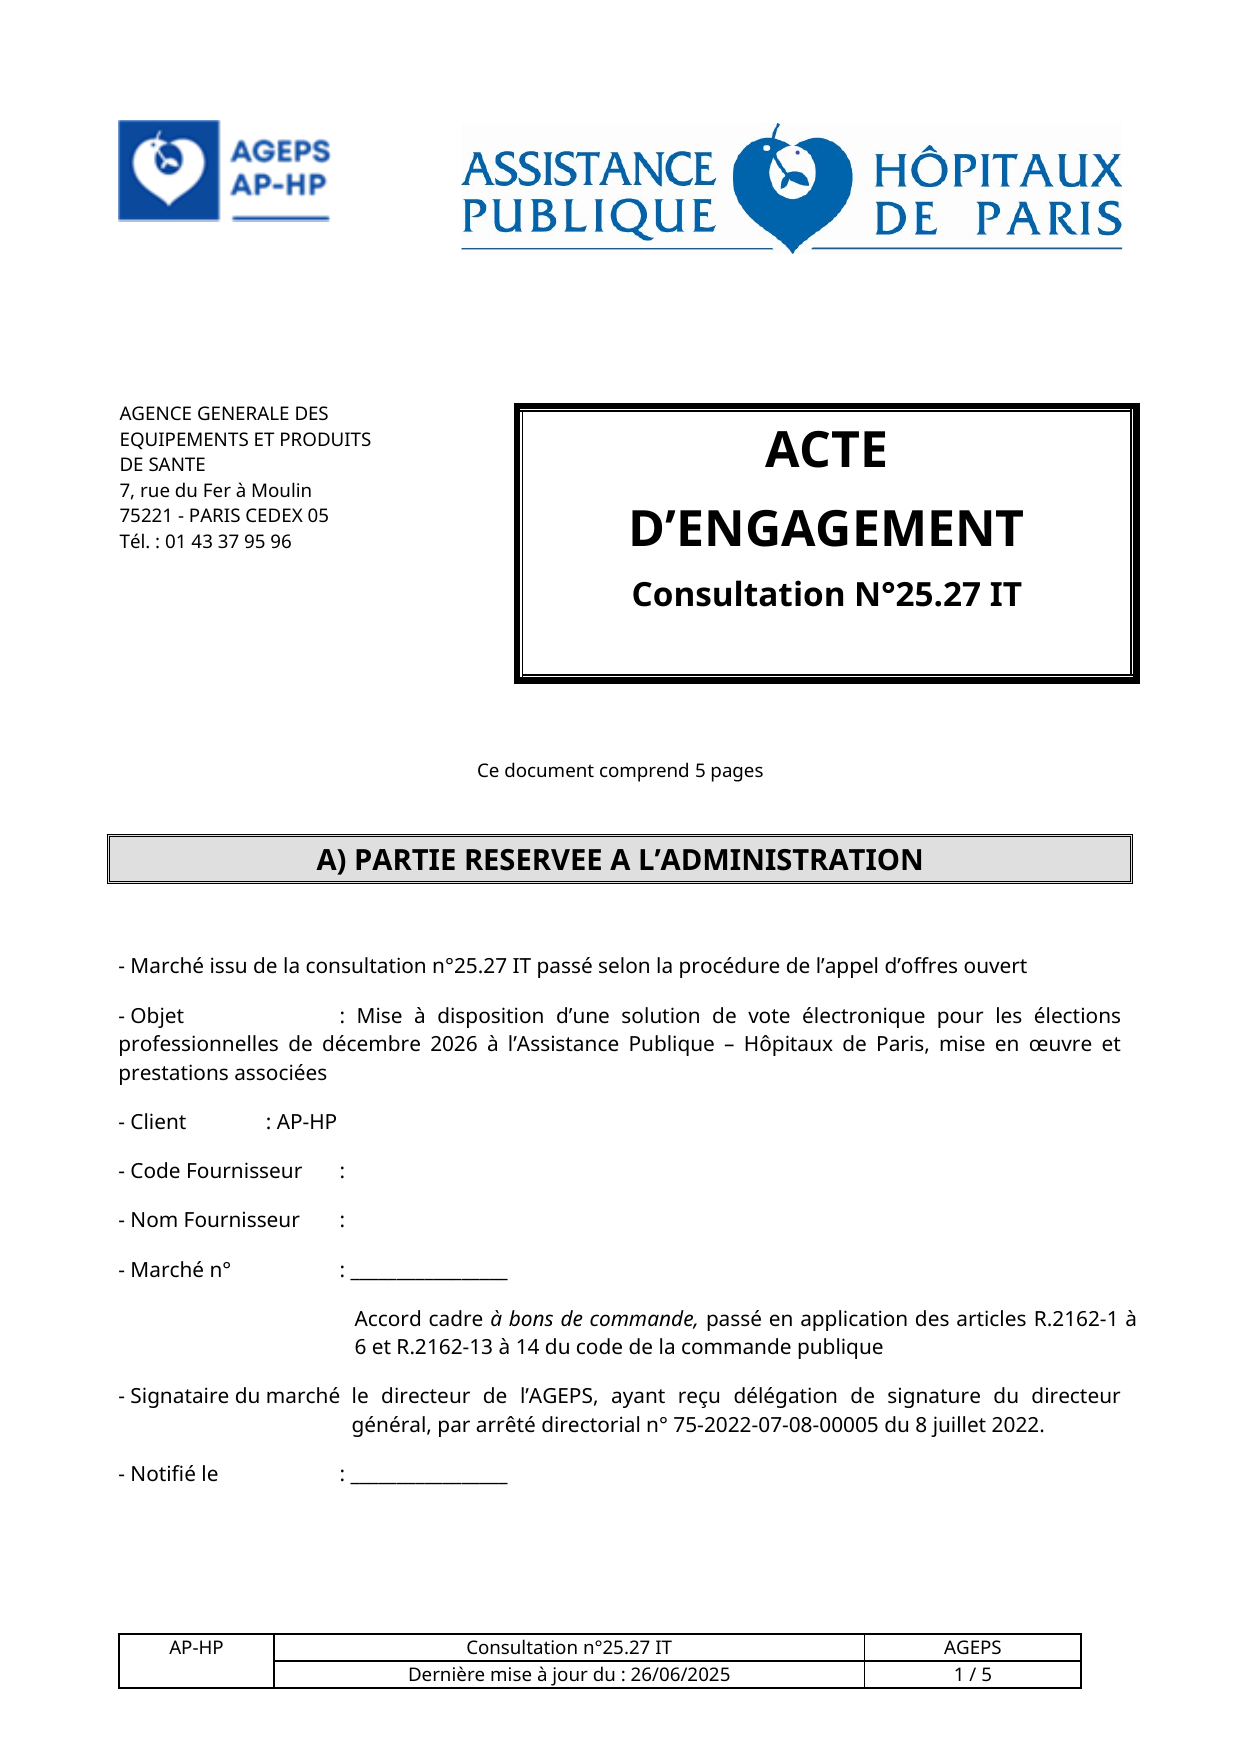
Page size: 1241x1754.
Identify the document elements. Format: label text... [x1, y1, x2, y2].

text - Signataire du marché le directeur de l’AGEPS, ayant reçu délégation de signature du directeur général, par arrêté directorial n° 75-2022-07-08-00005 du 8 juillet 2022. [118, 1382, 1122, 1438]
text Ce document comprend 4 pages [118, 758, 1122, 783]
text - Objet : Mise à disposition d’une solution de vote électronique pour les élections professionnelles de décembre 2026 à l’Assistance Publique – Hôpitaux de Paris, mise en œuvre et prestations associées [118, 1001, 1122, 1086]
text - Code Fournisseur : [118, 1156, 1122, 1184]
text - Notifié le : _________________ [118, 1459, 1122, 1488]
text Accord cadre à bons de commande, passé en application des articles R.2162-1 à 6 et R.2162-13 à 14 du code de la commande publique [354, 1304, 1137, 1361]
text - Nom Fournisseur : [118, 1205, 1122, 1234]
subtitle D’ENGAGEMENT [523, 481, 1130, 559]
text - Client : AP-HP [118, 1107, 1122, 1135]
text - Marché n° : _________________ [118, 1255, 1122, 1283]
subtitle ACTE [523, 412, 1130, 481]
picture [118, 120, 340, 222]
picture [461, 123, 1123, 254]
subtitle A) PARTIE RESERVEE A L’ADMINISTRATION [110, 837, 1130, 881]
text - Marché issu de la consultation n°25.27 IT passé selon la procédure de l’appel d’offres ouvert [118, 951, 1122, 980]
text Consultation N°25.27 IT [523, 559, 1130, 616]
